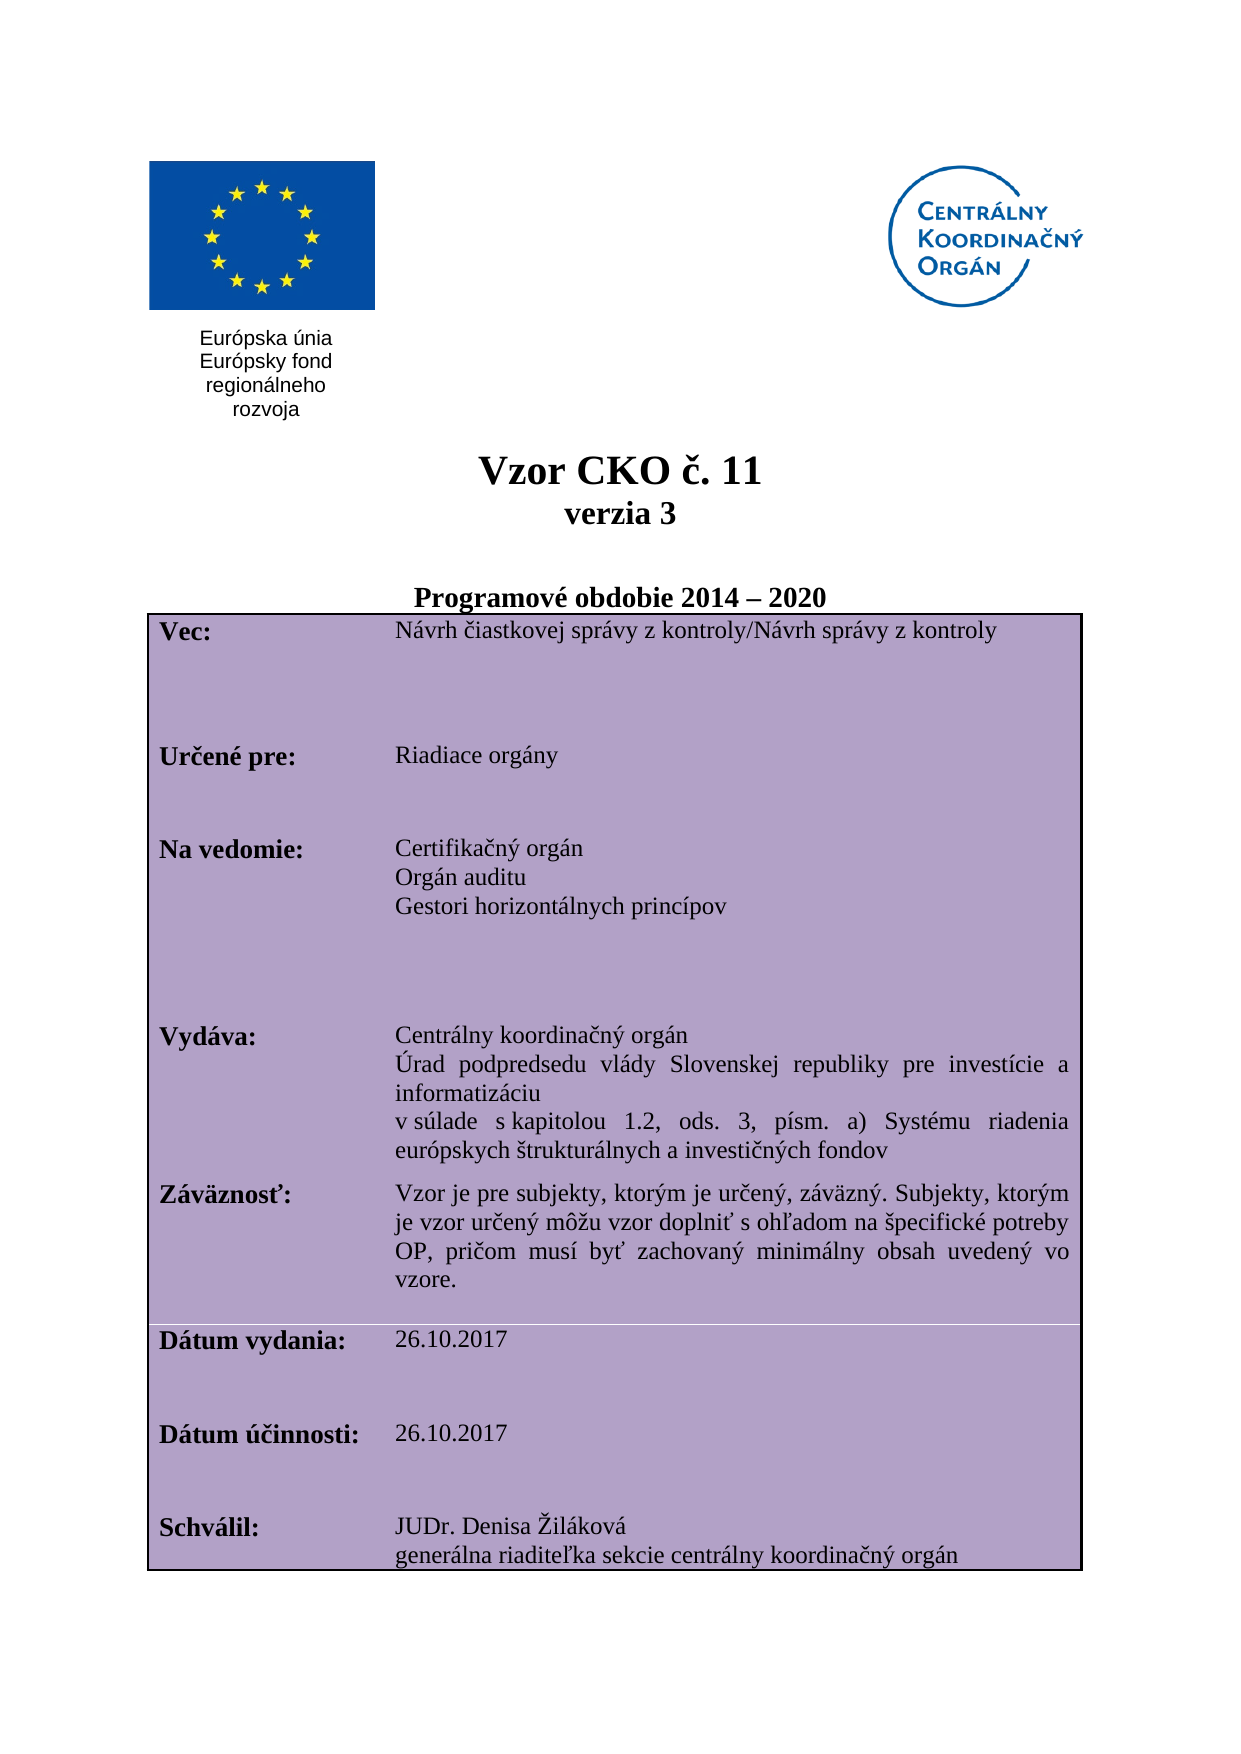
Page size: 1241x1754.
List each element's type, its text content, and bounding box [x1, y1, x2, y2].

text Vzor CKO č. [148, 445, 1093, 493]
table_cell Schválil: [149, 1511, 384, 1569]
table_cell JUDr. Denisa Žiláková generálna riaditeľka sekcie centrálny koordinačný orgán [384, 1511, 1080, 1569]
table_cell [384, 1325, 1080, 1418]
text rozvoja [148, 397, 384, 421]
text verzia [148, 493, 1093, 532]
picture [884, 162, 1084, 306]
table_cell Dátum vydania: [149, 1325, 384, 1418]
table_cell Riadiace orgány [384, 740, 1080, 833]
text Európsky fond regionálneho [148, 349, 384, 397]
table_cell Vydáva: [149, 1020, 384, 1178]
table_cell Na vedomie: [149, 833, 384, 1020]
text Európska únia [148, 325, 384, 349]
table_header Vec: [149, 615, 384, 740]
table_header Návrh čiastkovej správy z kontroly/Návrh správy z kontroly [384, 615, 1080, 740]
table_cell Dátum účinnosti: [149, 1418, 384, 1511]
table_cell Certifikačný orgán Orgán auditu Gestori horizontálnych princípov [384, 833, 1080, 1020]
table_cell Určené pre: [149, 740, 384, 833]
table_cell Záväznosť: [149, 1178, 384, 1324]
table_cell [384, 1418, 1080, 1511]
table_cell Centrálny koordinačný orgán Úrad podpredsedu vlády Slovenskej republiky pre investície a informatizáciu v súlade s kapitolou 1.2, ods. 3, písm. a) Systému riadenia európskych štrukturálnych a investičných fondov [384, 1020, 1080, 1178]
text Programové obdobie 2014 – 2020 [148, 580, 1093, 613]
